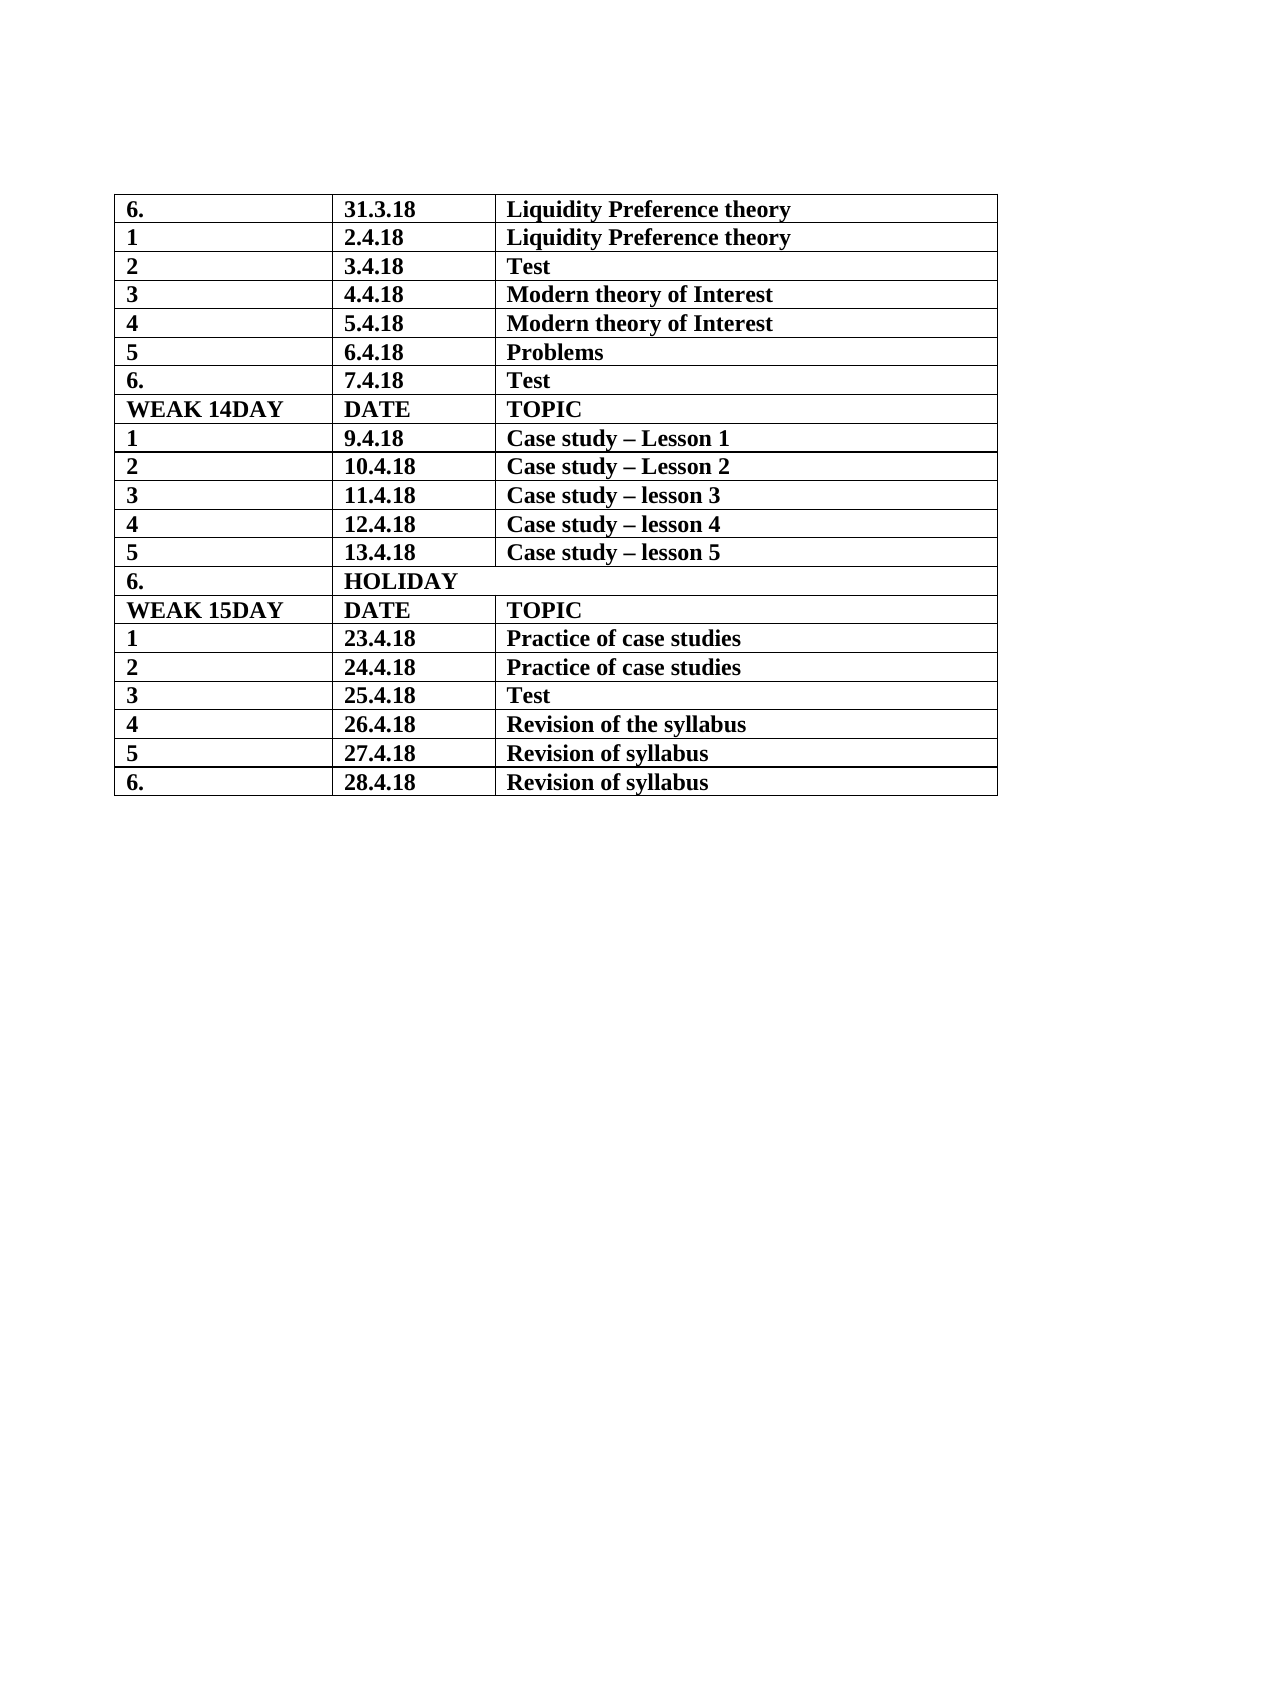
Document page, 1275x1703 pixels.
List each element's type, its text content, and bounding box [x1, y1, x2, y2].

table_cell 11.4.18 [333, 481, 495, 509]
table_cell TOPIC [496, 395, 997, 423]
table_cell Case study – lesson 3 [496, 481, 997, 509]
table_cell 5 [115, 338, 332, 365]
table_cell 27.4.18 [333, 739, 495, 766]
table_cell 4.4.18 [333, 281, 495, 308]
table_cell Modern theory of Interest [496, 309, 997, 337]
table_cell 3 [115, 682, 332, 709]
table_cell Problems [496, 338, 997, 365]
table_cell Modern theory of Interest [496, 281, 997, 308]
table_cell Revision of syllabus [496, 739, 997, 766]
table_cell Practice of case studies [496, 624, 997, 652]
table_cell 24.4.18 [333, 653, 495, 681]
table_cell 6. [115, 567, 332, 594]
table_cell 2 [115, 453, 332, 480]
table_cell 3 [115, 481, 332, 509]
table_cell 7.4.18 [333, 366, 495, 394]
table_cell WEAK 14DAY [115, 395, 332, 423]
table_cell Practice of case studies [496, 653, 997, 681]
table_cell 4 [115, 710, 332, 738]
table_cell Case study – Lesson 1 [496, 424, 997, 451]
table_cell Test [496, 682, 997, 709]
table_cell Liquidity Preference theory [496, 195, 997, 222]
table_cell 4 [115, 309, 332, 337]
table_cell 1 [115, 624, 332, 652]
table_cell 6. [115, 768, 332, 795]
table_cell 3.4.18 [333, 252, 495, 279]
table_cell 12.4.18 [333, 510, 495, 537]
table_cell 31.3.18 [333, 195, 495, 222]
table_cell Case study – Lesson 2 [496, 453, 997, 480]
table_cell 25.4.18 [333, 682, 495, 709]
table_cell 2.4.18 [333, 223, 495, 251]
table_cell 6. [115, 195, 332, 222]
table_cell 3 [115, 281, 332, 308]
table_cell 1 [115, 223, 332, 251]
table_cell 13.4.18 [333, 538, 495, 566]
table_cell TOPIC [496, 596, 997, 623]
table_cell Case study – lesson 5 [496, 538, 997, 566]
table_cell WEAK 15DAY [115, 596, 332, 623]
table_cell 4 [115, 510, 332, 537]
table_cell 2 [115, 653, 332, 681]
table_cell Liquidity Preference theory [496, 223, 997, 251]
table_cell 1 [115, 424, 332, 451]
table_cell 5 [115, 538, 332, 566]
table_cell Test [496, 366, 997, 394]
table_cell HOLIDAY [333, 567, 997, 594]
table_cell Revision of syllabus [496, 768, 997, 795]
table_cell Revision of the syllabus [496, 710, 997, 738]
table_cell 5.4.18 [333, 309, 495, 337]
table_cell 28.4.18 [333, 768, 495, 795]
table_cell 2 [115, 252, 332, 279]
table_cell Case study – lesson 4 [496, 510, 997, 537]
table_cell DATE [333, 596, 495, 623]
table_cell 10.4.18 [333, 453, 495, 480]
table_cell DATE [333, 395, 495, 423]
table_cell 6. [115, 366, 332, 394]
table_cell 6.4.18 [333, 338, 495, 365]
table_cell 9.4.18 [333, 424, 495, 451]
table_cell 5 [115, 739, 332, 766]
table_cell 23.4.18 [333, 624, 495, 652]
table_cell 26.4.18 [333, 710, 495, 738]
table_cell Test [496, 252, 997, 279]
